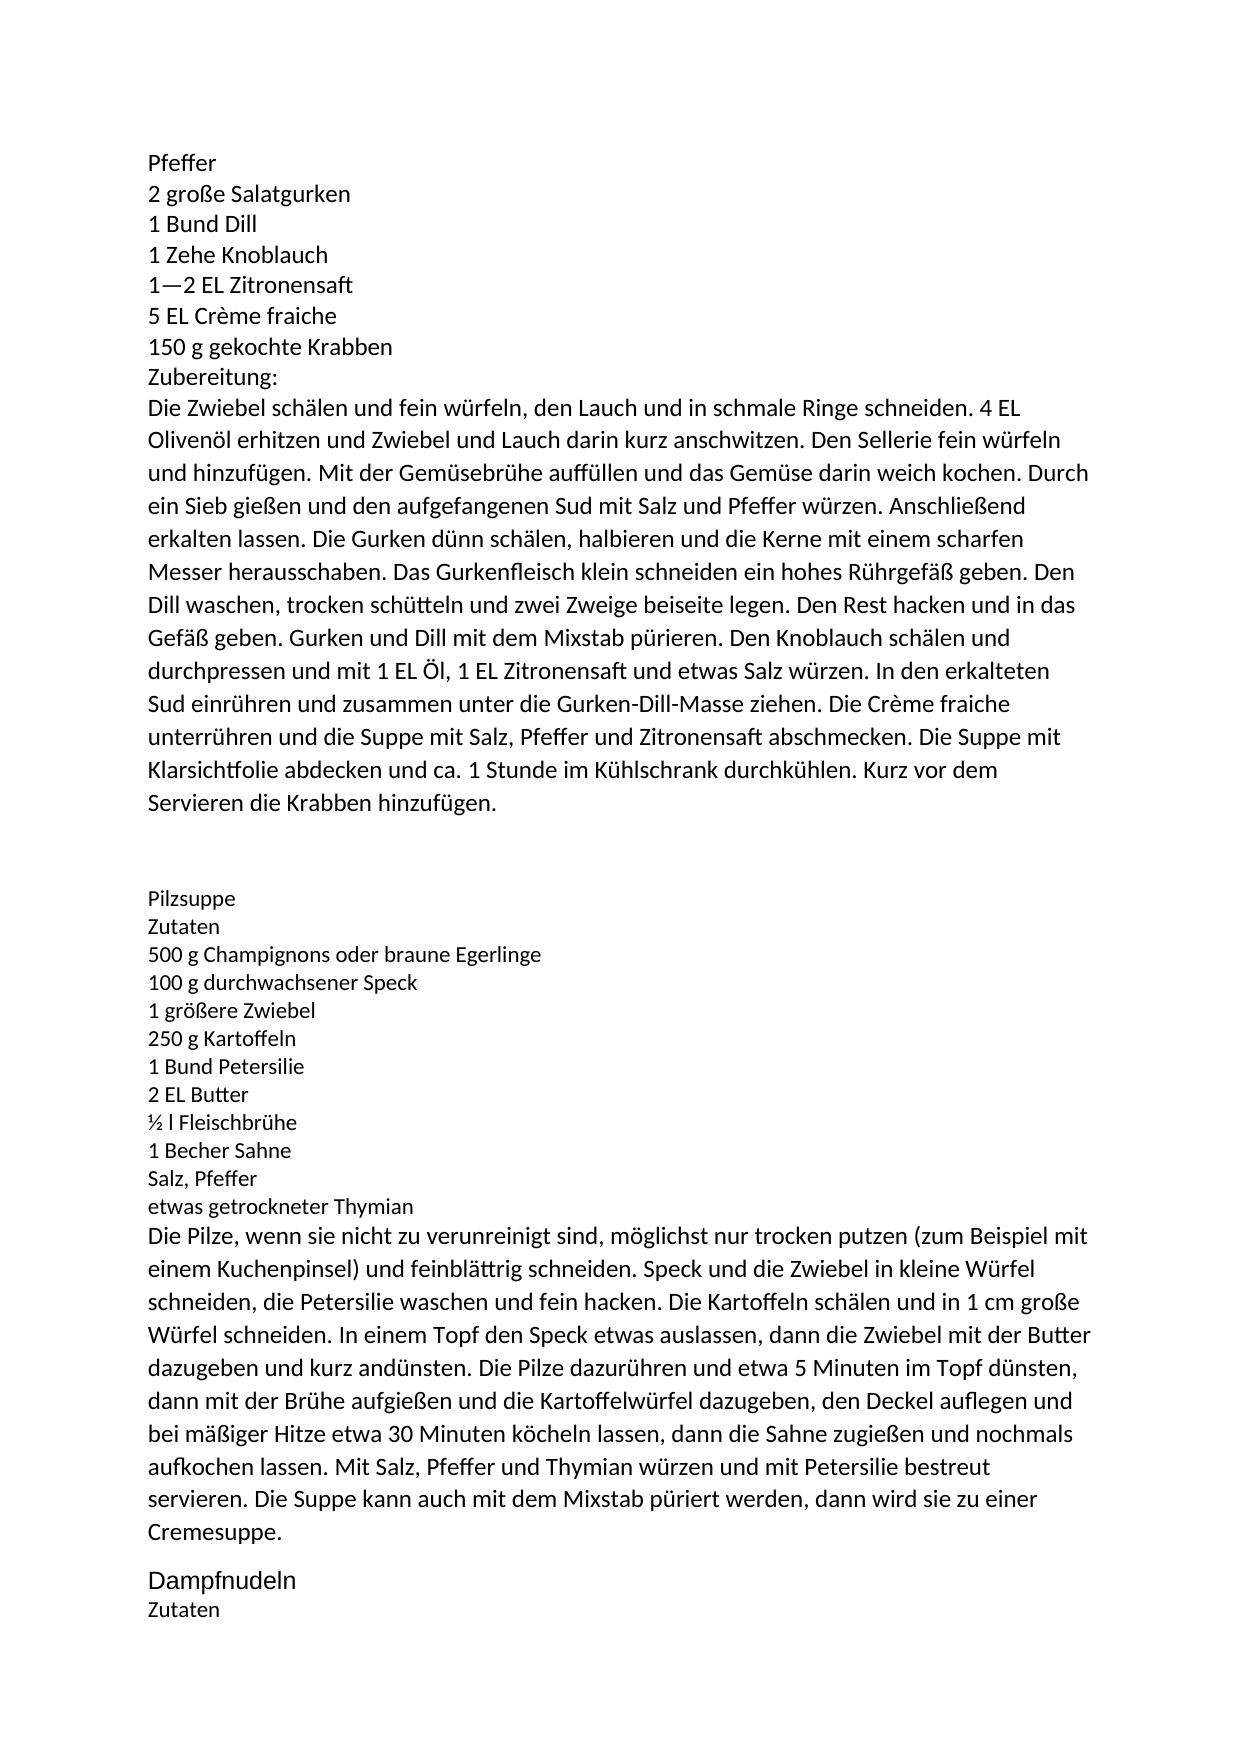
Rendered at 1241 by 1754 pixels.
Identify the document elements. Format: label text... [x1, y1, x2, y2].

text 1 größere Zwiebel [148, 996, 1093, 1024]
text Pfeffer [148, 148, 1093, 178]
text 500 g Champignons oder braune Egerlinge [148, 940, 1093, 968]
text 1 Bund Petersilie [148, 1052, 1093, 1080]
text 2 große Salatgurken [148, 178, 1093, 209]
text 5 EL Crème fraiche [148, 300, 1093, 331]
text 250 g Kartoffeln [148, 1024, 1093, 1052]
text 2 EL Butter [148, 1080, 1093, 1108]
text 100 g durchwachsener Speck [148, 968, 1093, 996]
text 1—2 EL Zitronensaft [148, 270, 1093, 300]
text 150 g gekochte Krabben [148, 331, 1093, 361]
text Die Pilze, wenn sie nicht zu verunreinigt sind, möglichst nur trocken putzen (zum Beispiel mit einem Kuchenpinsel) und feinblättrig schneiden. Speck und die Zwiebel in kleine Würfel schneiden, die Petersilie waschen und fein hacken. Die Kartoffeln schälen und in 1 cm große Würfel schneiden. In einem Topf den Speck etwas auslassen, dann die Zwiebel mit der Butter dazugeben und kurz andünsten. Die Pilze dazurühren und etwa 5 Minuten im Topf dünsten, dann mit der Brühe aufgießen und die Kartoffelwürfel dazugeben, den Deckel auflegen und bei mäßiger Hitze etwa 30 Minuten köcheln lassen, dann die Sahne zugießen und nochmals aufkochen lassen. Mit Salz, Pfeffer und Thymian würzen und mit Petersilie bestreut servieren. Die Suppe kann auch mit dem Mixstab püriert werden, dann wird sie zu einer Cremesuppe. [148, 1220, 1093, 1547]
text 1 Bund Dill [148, 209, 1093, 239]
text 1 Becher Sahne [148, 1136, 1093, 1164]
text Zubereitung: [148, 361, 1093, 392]
text etwas getrockneter Thymian [148, 1192, 1093, 1220]
text Dampfnudeln [148, 1566, 1093, 1595]
text Pilzsuppe [148, 884, 1093, 912]
text Zutaten [148, 1595, 1093, 1623]
text Die Zwiebel schälen und fein würfeln, den Lauch und in schmale Ringe schneiden. 4 EL Olivenöl erhitzen und Zwiebel und Lauch darin kurz anschwitzen. Den Sellerie fein würfeln und hinzufügen. Mit der Gemüsebrühe auffüllen und das Gemüse darin weich kochen. Durch ein Sieb gießen und den aufgefangenen Sud mit Salz und Pfeffer würzen. Anschließend erkalten lassen. Die Gurken dünn schälen, halbieren und die Kerne mit einem scharfen Messer herausschaben. Das Gurkenfleisch klein schneiden ein hohes Rührgefäß geben. Den Dill waschen, trocken schütteln und zwei Zweige beiseite legen. Den Rest hacken und in das Gefäß geben. Gurken und Dill mit dem Mixstab pürieren. Den Knoblauch schälen und durchpressen und mit 1 EL Öl, 1 EL Zitronensaft und etwas Salz würzen. In den erkalteten Sud einrühren und zusammen unter die Gurken-Dill-Masse ziehen. Die Crème fraiche unterrühren und die Suppe mit Salz, Pfeffer und Zitronensaft abschmecken. Die Suppe mit Klarsichtfolie abdecken und ca. 1 Stunde im Kühlschrank durchkühlen. Kurz vor dem Servieren die Krabben hinzufügen. [148, 392, 1093, 817]
text ½ l Fleischbrühe [148, 1108, 1093, 1136]
text 1 Zehe Knoblauch [148, 239, 1093, 270]
text Salz, Pfeffer [148, 1164, 1093, 1192]
text Zutaten [148, 912, 1093, 940]
